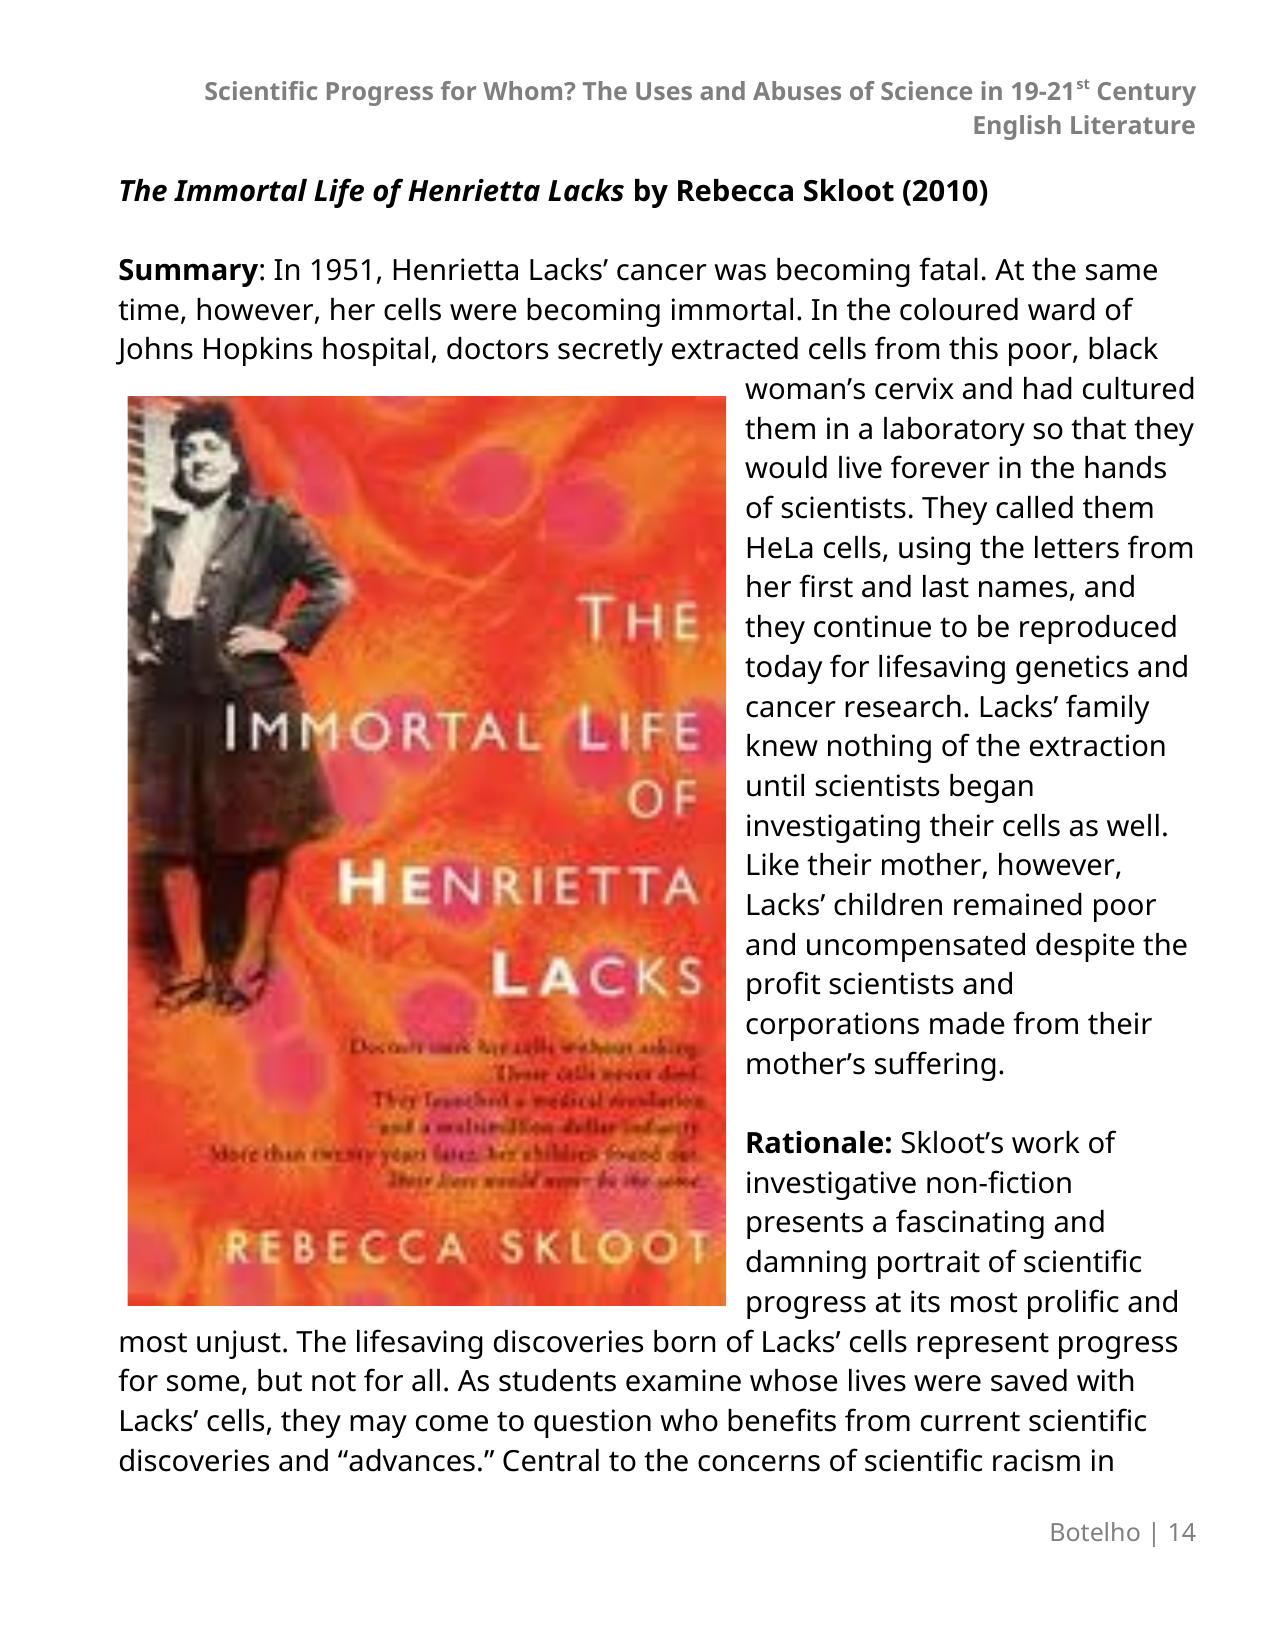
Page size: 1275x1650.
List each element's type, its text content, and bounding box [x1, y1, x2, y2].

text The Immortal Life of Henrietta Lacks by Rebecca Skloot (2010) [118, 170, 1196, 209]
text Summary: In 1951, Henrietta Lacks’ cancer was becoming fatal. At the same time, however, her cells were becoming immortal. In the coloured ward of Johns Hopkins hospital, doctors secretly extracted cells from this poor, black woman’s cervix and had cultured them in a laboratory so that they would live forever in the hands of scientists. They called them HeLa cells, using the letters from her first and last names, and they continue to be reproduced today for lifesaving genetics and cancer research. Lacks’ family knew nothing of the extraction until scientists began investigating their cells as well. Like their mother, however, Lacks’ children remained poor and uncompensated despite the profit scientists and corporations made from their mother’s suffering. [118, 249, 1196, 1083]
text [118, 1122, 1196, 1479]
picture [127, 396, 727, 1306]
